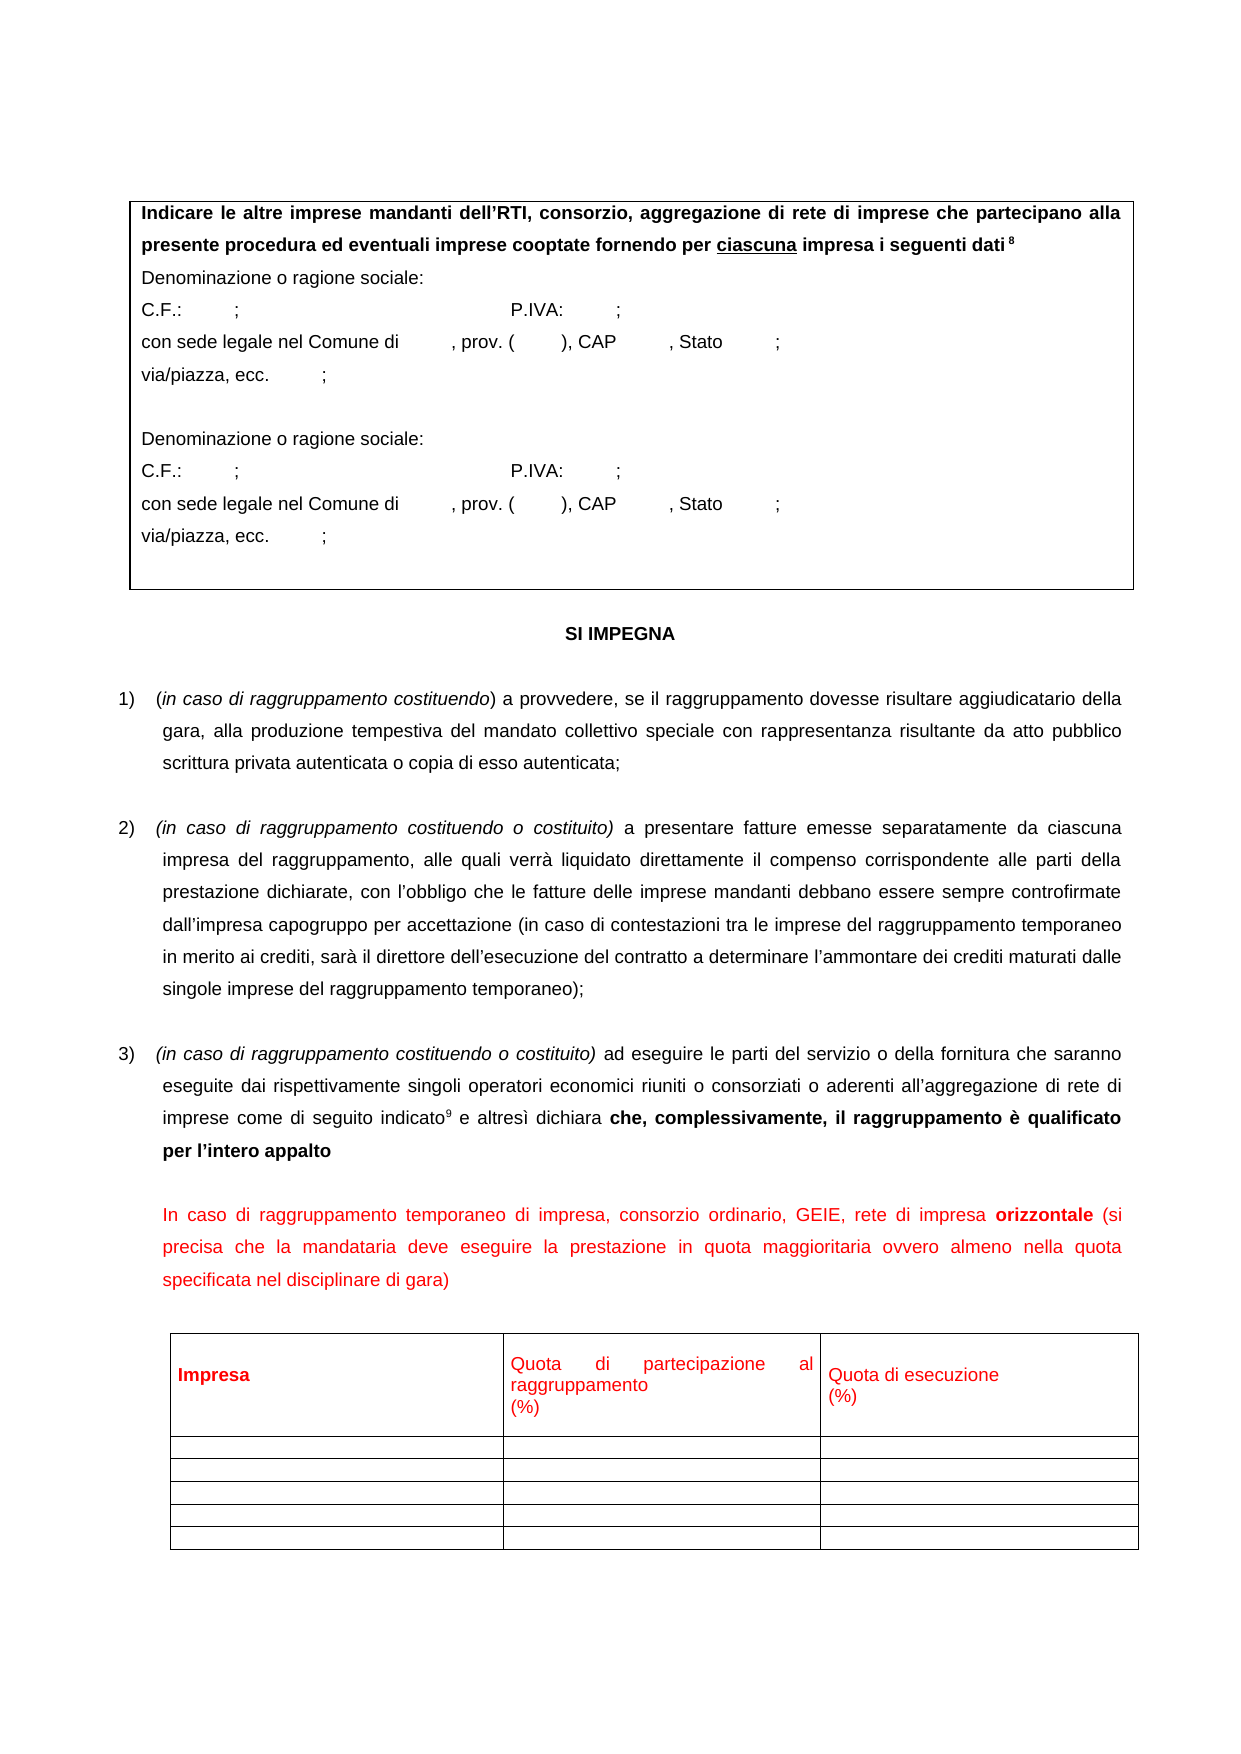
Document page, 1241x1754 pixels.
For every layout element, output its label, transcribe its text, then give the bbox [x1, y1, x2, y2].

table_header Quota di partecipazione al raggruppamento (%) [504, 1334, 820, 1436]
list (in caso di raggruppamento costituendo o costituito) a presentare fatture emesse separatamente da ciascuna impresa del raggruppamento, alle quali verrà liquidato direttamente il compenso corrispondente alle parti della prestazione dichiarate, con l’obbligo che le fatture delle imprese mandanti debbano essere sempre controfirmate dall’impresa capogruppo per accettazione (in caso di contestazioni tra le imprese del raggruppamento temporaneo in merito ai crediti, sarà il direttore dell’esecuzione del contratto a determinare l’ammontare dei crediti maturati dalle singole imprese del raggruppamento temporaneo); [118, 816, 1122, 999]
table_cell [171, 1459, 503, 1481]
table_header Impresa [171, 1334, 503, 1436]
table_cell [171, 1437, 503, 1458]
text In caso di raggruppamento temporaneo di impresa, consorzio ordinario, GEIE, rete di impresa orizzontale (si precisa che la mandataria deve eseguire la prestazione in quota maggioritaria ovvero almeno nella quota specificata nel disciplinare di gara) [162, 1204, 1122, 1290]
table_cell [171, 1527, 503, 1549]
text SI IMPEGNA [118, 623, 1122, 644]
table_cell [504, 1527, 820, 1549]
table_cell [821, 1527, 1138, 1549]
table_cell [504, 1505, 820, 1526]
table_cell [504, 1459, 820, 1481]
table_cell [821, 1437, 1138, 1458]
table_header Quota di esecuzione (%) [821, 1334, 1138, 1436]
table_cell [821, 1482, 1138, 1503]
table_cell [821, 1505, 1138, 1526]
list (in caso di raggruppamento costituendo o costituito) ad eseguire le parti del servizio o della fornitura che saranno eseguite dai rispettivamente singoli operatori economici riuniti o consorziati o aderenti all’aggregazione di rete di imprese come di seguito indicato e altresì dichiara che, complessivamente, il raggruppamento è qualificato per l’intero appalto [118, 1042, 1122, 1161]
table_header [131, 202, 1133, 589]
table_cell [171, 1505, 503, 1526]
table_cell [504, 1437, 820, 1458]
table_cell [821, 1459, 1138, 1481]
table_cell [171, 1482, 503, 1503]
table_cell [504, 1482, 820, 1503]
list (in caso di raggruppamento costituendo) a provvedere, se il raggruppamento dovesse risultare aggiudicatario della gara, alla produzione tempestiva del mandato collettivo speciale con rappresentanza risultante da atto pubblico scrittura privata autenticata o copia di esso autenticata; [118, 687, 1122, 773]
